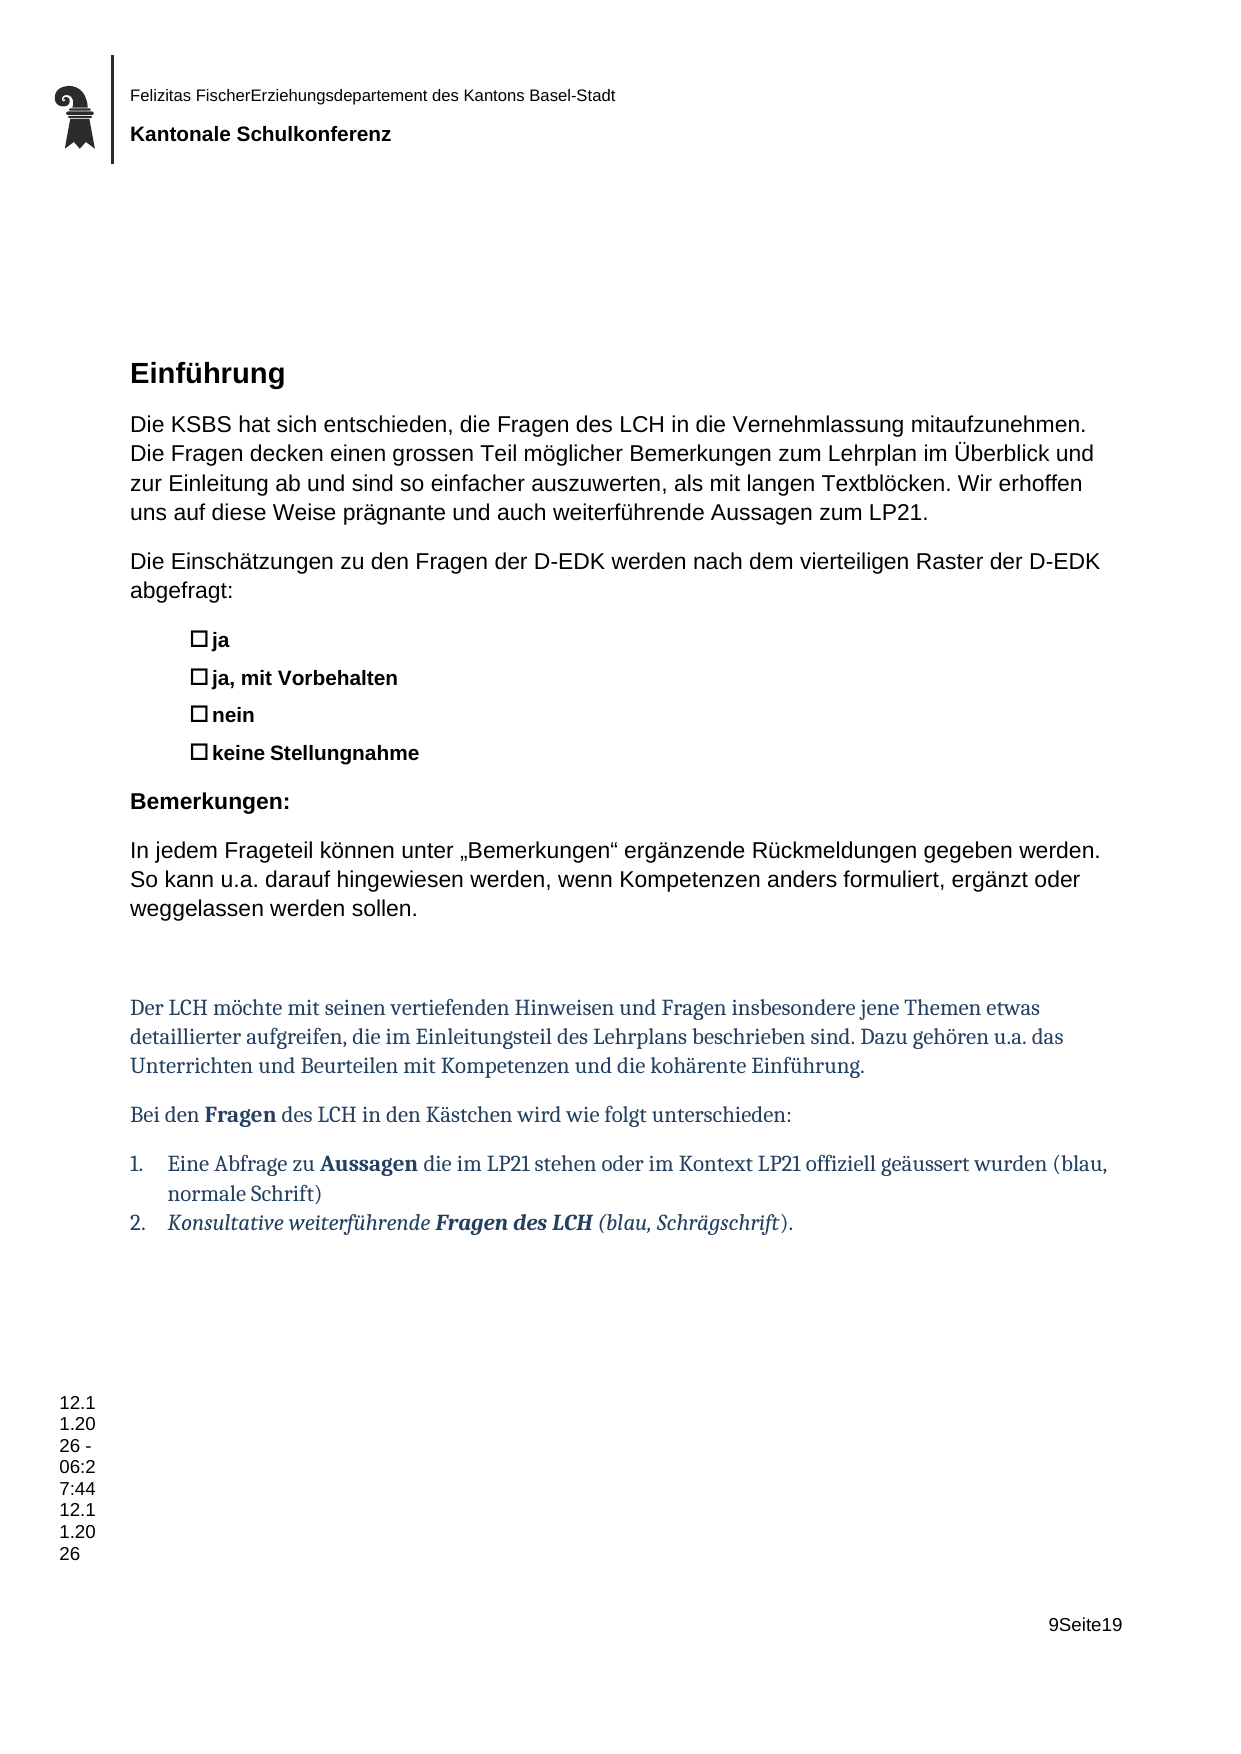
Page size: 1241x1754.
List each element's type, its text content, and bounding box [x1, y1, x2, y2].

text ja [189, 624, 1122, 653]
text keine Stellungnahme [189, 737, 1122, 766]
text In jedem Frageteil können unter „Bemerkungen“ ergänzende Rückmeldungen gegeben werden. So kann u.a. darauf hingewiesen werden, wenn Kompetenzen anders formuliert, ergänzt oder weggelassen werden sollen. [130, 835, 1122, 923]
text Die Einschätzungen zu den Fragen der D-EDK werden nach dem vierteiligen Raster der D-EDK abgefragt: [130, 546, 1122, 604]
list Eine Abfrage zu Aussagen die im LP21 stehen oder im Kontext LP21 offiziell geäussert wurden (blau, normale Schrift) [130, 1148, 1122, 1207]
text ja, mit Vorbehalten [189, 662, 1122, 691]
text Bemerkungen: [130, 786, 1122, 815]
text Einführung [130, 356, 1122, 389]
text Der LCH möchte mit seinen vertiefenden Hinweisen und Fragen insbesondere jene Themen etwas detaillierter aufgreifen, die im Einleitungsteil des Lehrplans beschrieben sind. Dazu gehören u.a. das Unterrichten und Beurteilen mit Kompetenzen und die kohärente Einführung. [130, 992, 1122, 1079]
text Die KSBS hat sich entschieden, die Fragen des LCH in die Vernehmlassung mitaufzunehmen. Die Fragen decken einen grossen Teil möglicher Bemerkungen zum Lehrplan im Überblick und zur Einleitung ab und sind so einfacher auszuwerten, als mit langen Textblöcken. Wir erhoffen uns auf diese Weise prägnante und auch weiterführende Aussagen zum LP21. [130, 409, 1122, 526]
list Konsultative weiterführende Fragen des LCH (blau, Schrägschrift). [130, 1207, 1122, 1236]
text nein [189, 699, 1122, 728]
text Bei den Fragen des LCH in den Kästchen wird wie folgt unterschieden: [130, 1099, 1122, 1128]
